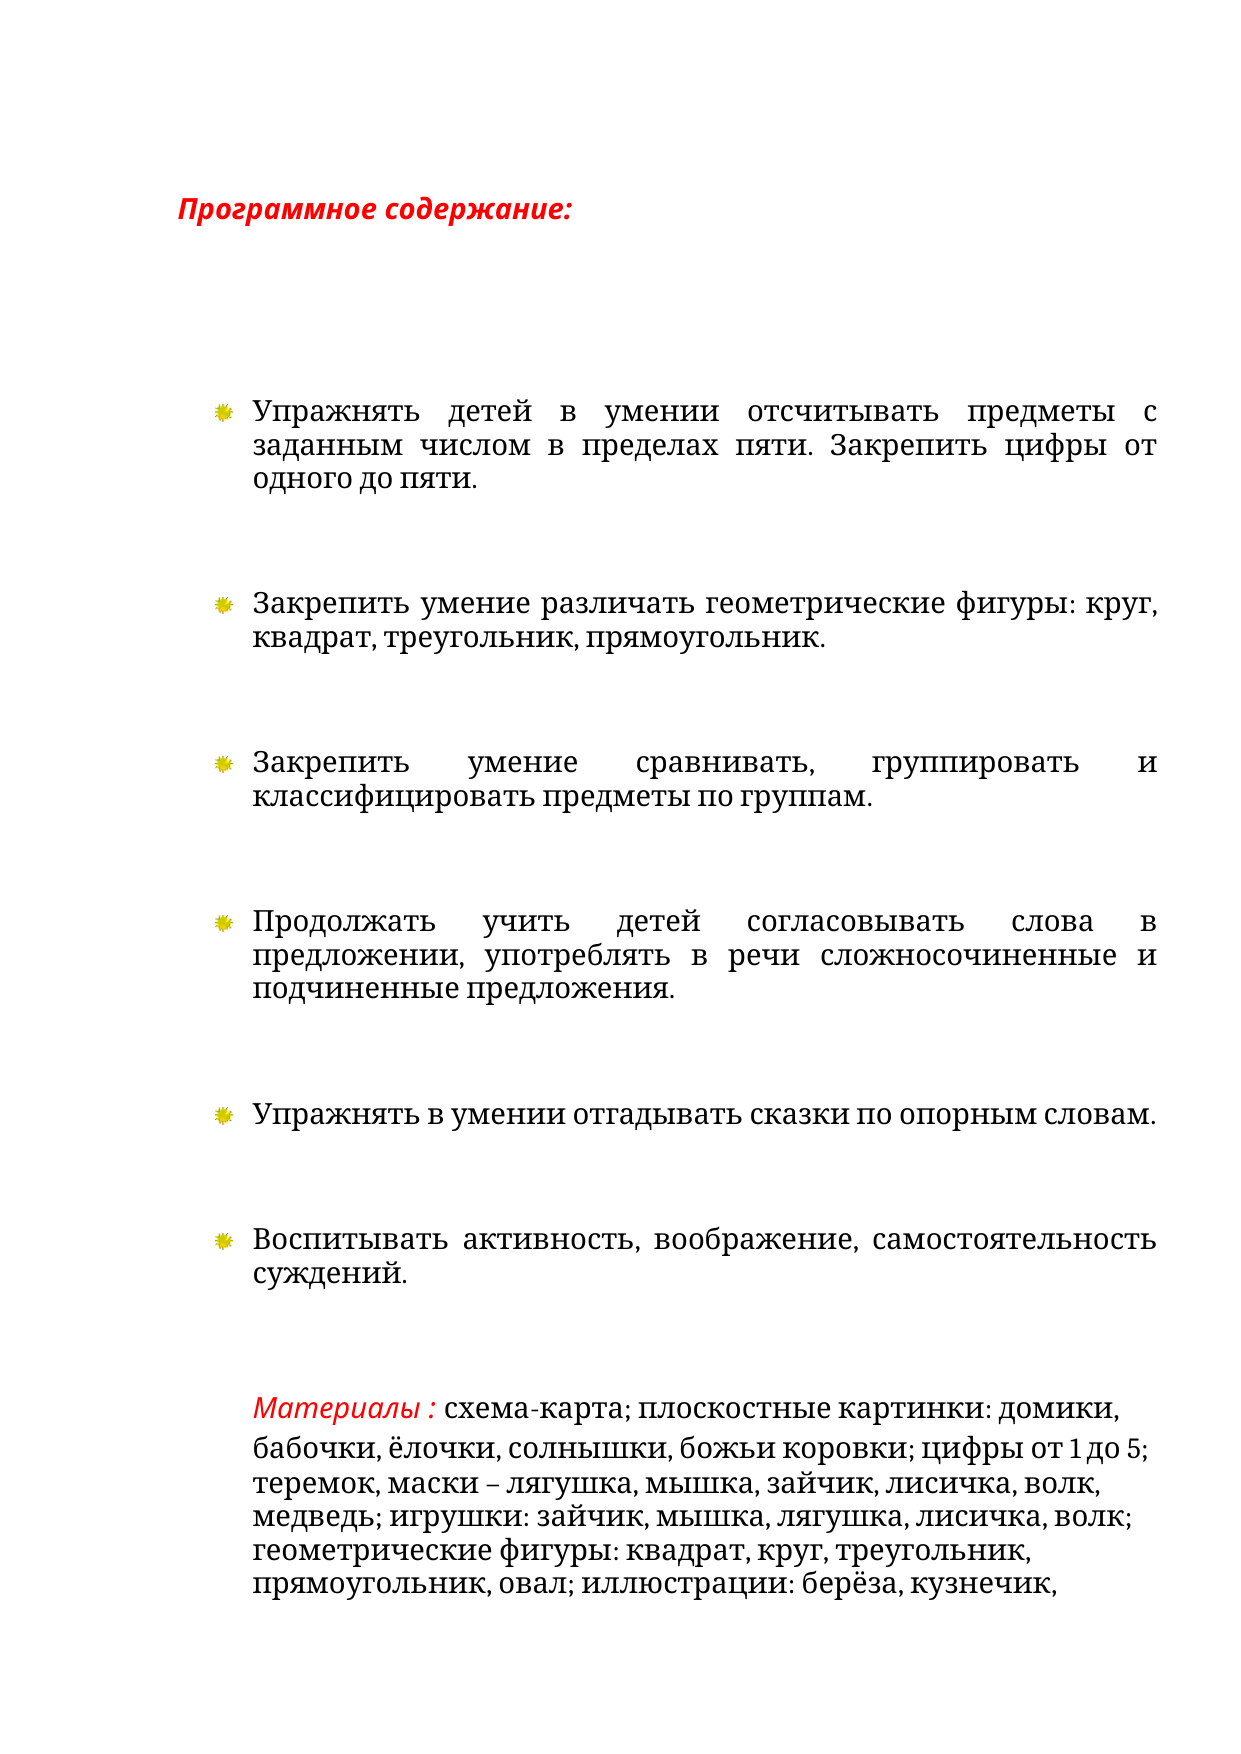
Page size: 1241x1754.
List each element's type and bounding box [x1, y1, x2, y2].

picture [215, 915, 233, 932]
picture [215, 756, 233, 773]
picture [215, 1107, 233, 1125]
picture [215, 1233, 233, 1250]
picture [215, 404, 233, 422]
table_header [176, 118, 1159, 1602]
picture [215, 597, 233, 614]
